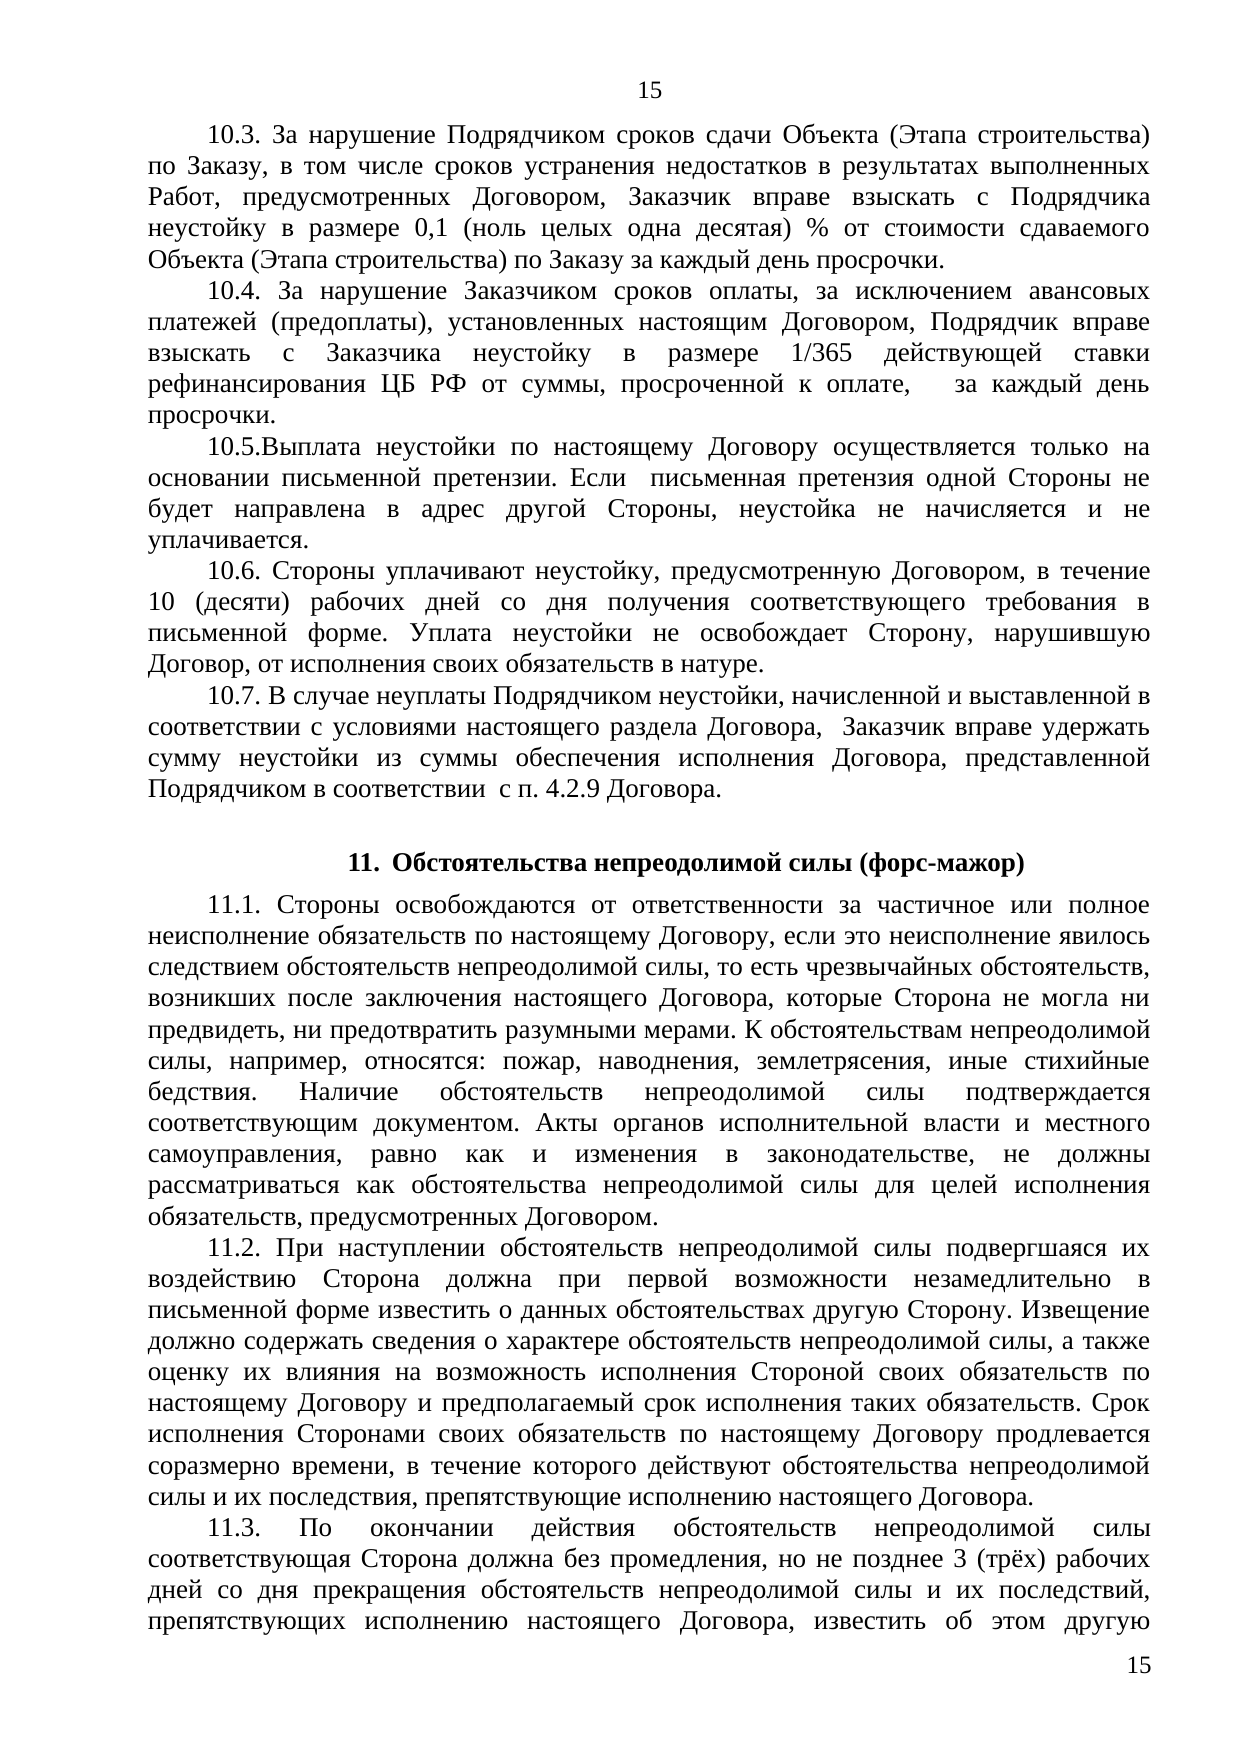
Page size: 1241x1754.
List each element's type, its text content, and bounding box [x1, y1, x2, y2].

text 11.1. Стороны освобождаются от ответственности за частичное или полное неисполнение обязательств по настоящему Договору, если это неисполнение явилось следствием обстоятельств непреодолимой силы, то есть чрезвычайных обстоятельств, возникших после заключения настоящего Договора, которые Сторона не могла ни предвидеть, ни предотвратить разумными мерами. К обстоятельствам непреодолимой силы, например, относятся: пожар, наводнения, землетрясения, иные стихийные бедствия. Наличие обстоятельств непреодолимой силы подтверждается соответствующим документом. Акты органов исполнительной власти и местного самоуправления, равно как и изменения в законодательстве, не должны рассматриваться как обстоятельства непреодолимой силы для целей исполнения обязательств, предусмотренных Договором. [148, 888, 1152, 1231]
text 10.7. В случае неуплаты Подрядчиком неустойки, начисленной и выставленной в соответствии с условиями настоящего раздела Договора, Заказчик вправе удержать сумму неустойки из суммы обеспечения исполнения Договора, представленной Подрядчиком в соответствии с п. 4.2.9 Договора. [148, 679, 1152, 803]
text 10.5.Выплата неустойки по настоящему Договору осуществляется только на основании письменной претензии. Если письменная претензия одной Стороны не будет направлена в адрес другой Стороны, неустойка не начисляется и не уплачивается. [148, 429, 1152, 554]
subtitle Обстоятельства непреодолимой силы (форс-мажор) [221, 846, 1152, 877]
text 10.4. За нарушение Заказчиком сроков оплаты, за исключением авансовых платежей (предоплаты), установленных настоящим Договором, Подрядчик вправе взыскать с Заказчика неустойку в размере 1/365 действующей ставки рефинансирования ЦБ РФ от суммы, просроченной к оплате, за каждый день просрочки. [148, 274, 1152, 429]
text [148, 1511, 1152, 1636]
text 11.2. При наступлении обстоятельств непреодолимой силы подвергшаяся их воздействию Сторона должна при первой возможности незамедлительно в письменной форме известить о данных обстоятельствах другую Сторону. Извещение должно содержать сведения о характере обстоятельств непреодолимой силы, а также оценку их влияния на возможность исполнения Стороной своих обязательств по настоящему Договору и предполагаемый срок исполнения таких обязательств. Срок исполнения Сторонами своих обязательств по настоящему Договору продлевается соразмерно времени, в течение которого действуют обстоятельства непреодолимой силы и их последствия, препятствующие исполнению настоящего Договора. [148, 1231, 1152, 1511]
text 10.3. За нарушение Подрядчиком сроков сдачи Объекта (Этапа строительства) по Заказу, в том числе сроков устранения недостатков в результатах выполненных Работ, предусмотренных Договором, Заказчик вправе взыскать с Подрядчика неустойку в размере 0,1 (ноль целых одна десятая) % от стоимости сдаваемого Объекта (Этапа строительства) по Заказу за каждый день просрочки. [148, 118, 1152, 274]
text 10.6. Стороны уплачивают неустойку, предусмотренную Договором, в течение 10 (десяти) рабочих дней со дня получения соответствующего требования в письменной форме. Уплата неустойки не освобождает Сторону, нарушившую Договор, от исполнения своих обязательств в натуре. [148, 554, 1152, 679]
